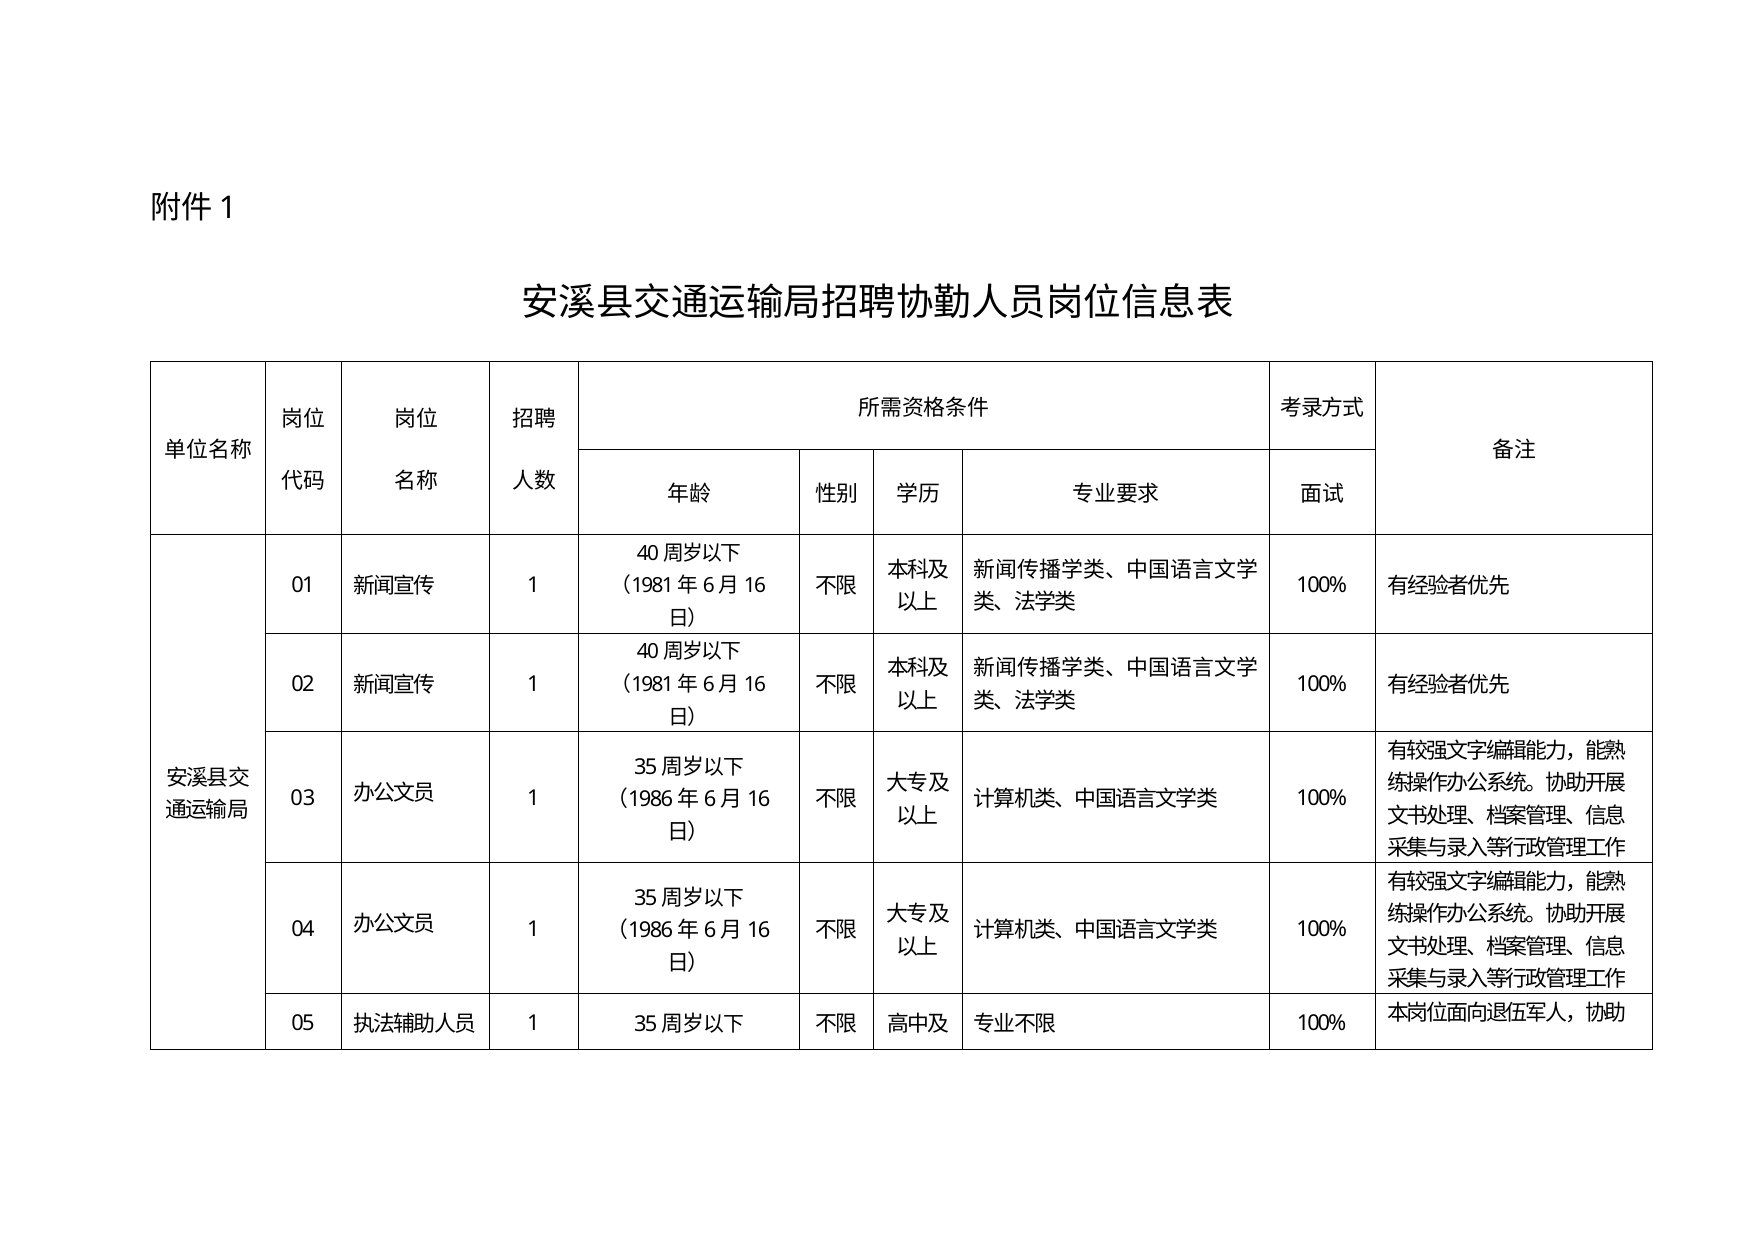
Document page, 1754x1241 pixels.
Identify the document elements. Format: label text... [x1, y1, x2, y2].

table_cell 不限 [800, 535, 873, 633]
table_cell 面试 [1270, 450, 1375, 534]
table_cell 03 [266, 732, 341, 862]
table_header 招聘 人数 [490, 362, 578, 534]
table_header 所需资格条件 [579, 362, 1269, 449]
table_cell 学历 [874, 450, 962, 534]
table_cell 1 [490, 863, 578, 993]
table_cell 计算机类、中国语言文学类 [963, 732, 1269, 862]
table_header 岗位 代码 [266, 362, 341, 534]
table_cell 新闻传播学类、中国语言文学类、法学类 [963, 634, 1269, 731]
table_cell 100% [1270, 994, 1375, 1049]
table_cell 40周岁以下 （1981年6月16日） [579, 535, 799, 633]
table_cell 35周岁以下 （1986年6月16日） [579, 863, 799, 993]
table_cell 04 [266, 863, 341, 993]
table_cell 执法辅助人员 [342, 994, 489, 1049]
table_cell 01 [266, 535, 341, 633]
table_cell 35周岁以下 （1986年6月16日） [579, 732, 799, 862]
table_cell 不限 [800, 732, 873, 862]
table_header 备注 [1376, 362, 1652, 534]
table_cell 专业不限 [963, 994, 1269, 1049]
table_cell 05 [266, 994, 341, 1049]
table_cell 35周岁以下 （1986年6月16日） [579, 994, 799, 1049]
table_cell 本科及以上 [874, 535, 962, 633]
table_cell 有经验者优先 [1376, 535, 1652, 633]
text 附件1 [150, 172, 1604, 237]
table_cell 不限 [800, 994, 873, 1049]
table_cell 高中及以上 [874, 994, 962, 1049]
table_cell 办公文员 [342, 732, 489, 862]
table_cell 有经验者优先 [1376, 634, 1652, 731]
table_cell 1 [490, 732, 578, 862]
table_cell 不限 [800, 863, 873, 993]
table_cell 办公文员 [342, 863, 489, 993]
text 安溪县交通运输局招聘协勤人员岗位信息表 [150, 267, 1604, 332]
table_cell 1 [490, 634, 578, 731]
table_header 考录方式 [1270, 362, 1375, 449]
table_cell 新闻宣传 [342, 535, 489, 633]
table_cell 1 [490, 535, 578, 633]
table_cell 专业要求 [963, 450, 1269, 534]
table_cell 性别 [800, 450, 873, 534]
table_cell 02 [266, 634, 341, 731]
table_cell 新闻宣传 [342, 634, 489, 731]
table_cell 大专及以上 [874, 732, 962, 862]
table_header 岗位 名称 [342, 362, 489, 534]
table_cell 本科及以上 [874, 634, 962, 731]
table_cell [1376, 994, 1652, 1049]
table_cell 有较强文字编辑能力，能熟练操作办公系统。协助开展文书处理、档案管理、信息采集与录入等行政管理工作 [1376, 863, 1652, 993]
table_cell 100% [1270, 634, 1375, 731]
table_cell 年龄 [579, 450, 799, 534]
table_cell 40周岁以下 （1981年6月16日） [579, 634, 799, 731]
table_cell 计算机类、中国语言文学类 [963, 863, 1269, 993]
table_cell 100% [1270, 732, 1375, 862]
table_cell 100% [1270, 535, 1375, 633]
table_cell 不限 [800, 634, 873, 731]
table_header 单位名称 [151, 362, 265, 534]
table_cell 安溪县交通运输局 [151, 535, 265, 1049]
table_cell 1 [490, 994, 578, 1049]
table_cell 新闻传播学类、中国语言文学类、法学类 [963, 535, 1269, 633]
table_cell 大专及以上 [874, 863, 962, 993]
table_cell 100% [1270, 863, 1375, 993]
table_cell 有较强文字编辑能力，能熟练操作办公系统。协助开展文书处理、档案管理、信息采集与录入等行政管理工作 [1376, 732, 1652, 862]
